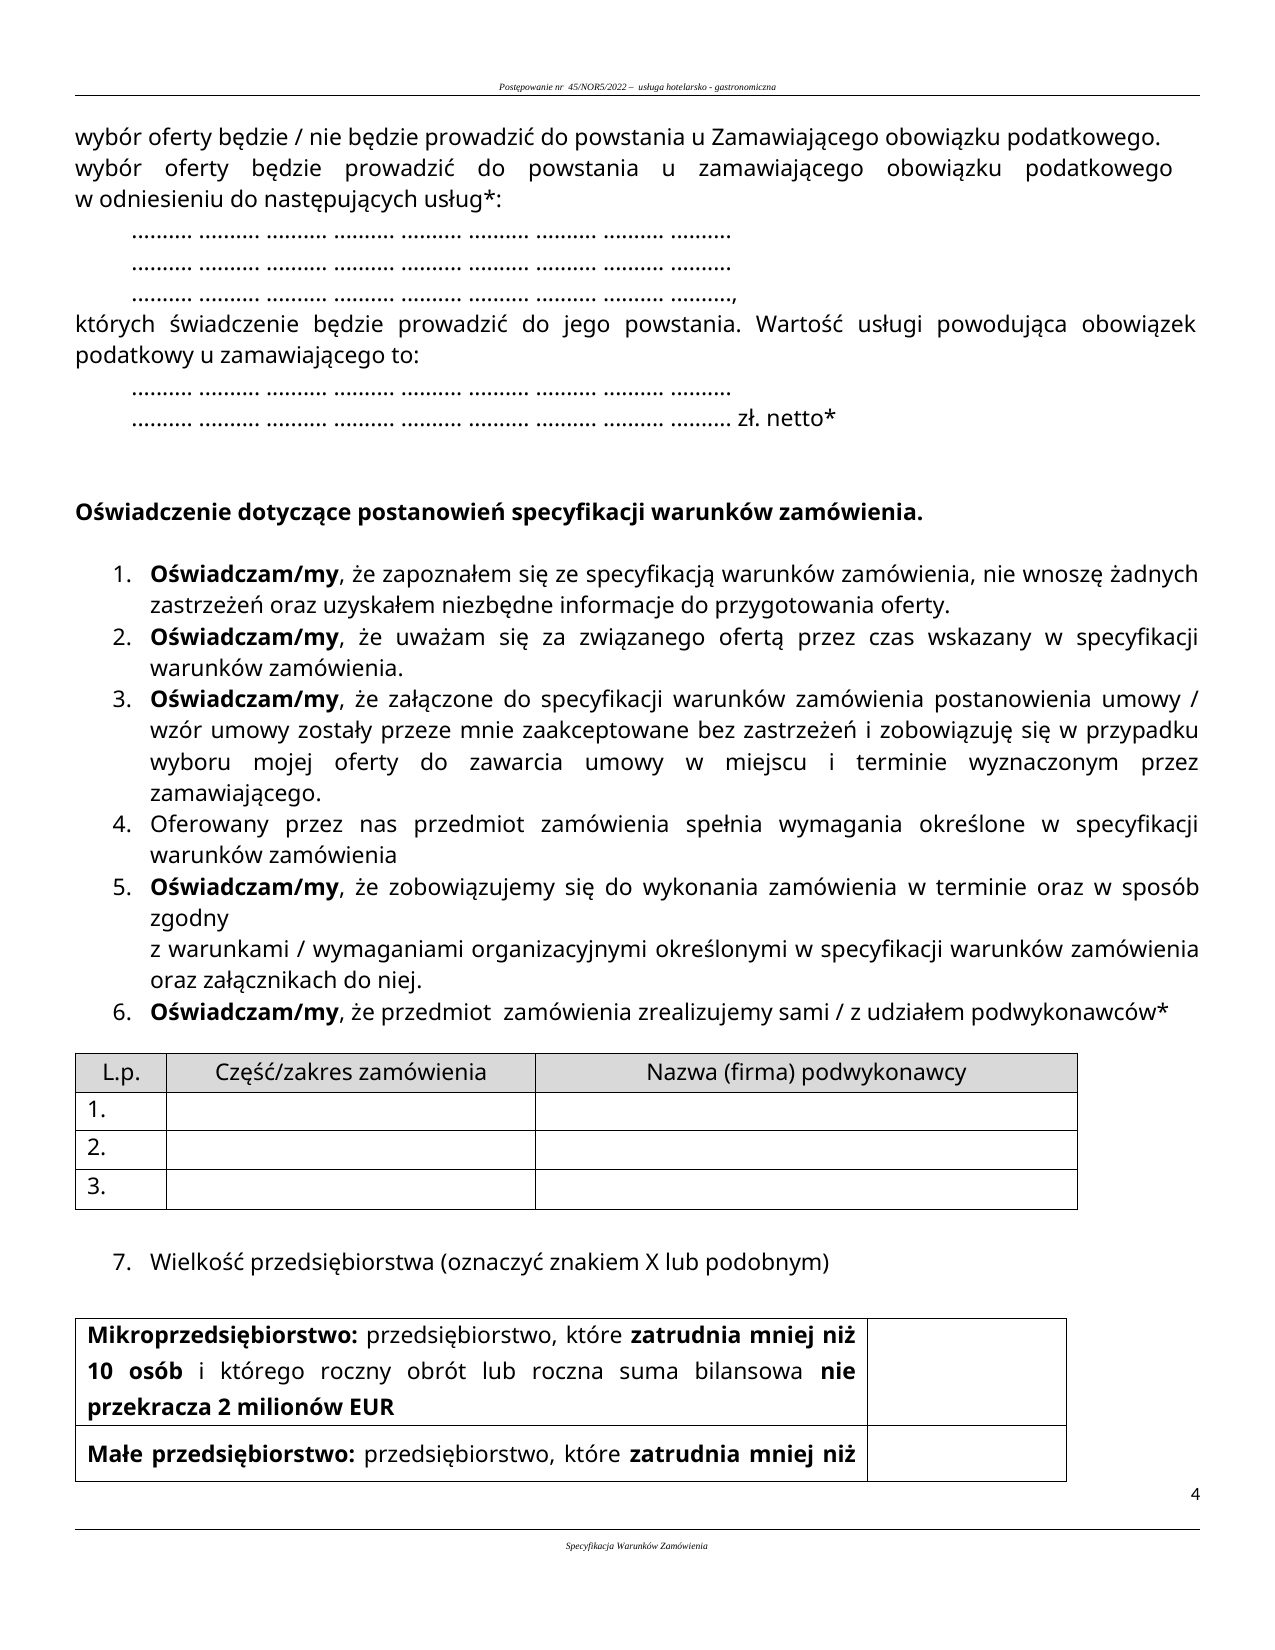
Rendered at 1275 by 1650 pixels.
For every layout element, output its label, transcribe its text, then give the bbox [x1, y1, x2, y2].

table_header [868, 1319, 1066, 1425]
list Oświadczam/my, że zapoznałem się ze specyfikacją warunków zamówienia, nie wnoszę żadnych zastrzeżeń oraz uzyskałem niezbędne informacje do przygotowania oferty. [112, 558, 1200, 621]
table_cell [167, 1093, 535, 1129]
text .......... .......... .......... .......... .......... .......... .......... .......... .........., [131, 277, 1200, 308]
table_cell 1. [76, 1093, 166, 1129]
table_cell [536, 1170, 1077, 1209]
table_header Część/zakres zamówienia [167, 1054, 535, 1092]
table_cell [868, 1426, 1066, 1481]
table_header Nazwa (firma) podwykonawcy [536, 1054, 1077, 1092]
list Oferowany przez nas przedmiot zamówienia spełnia wymagania określone w specyfikacji warunków zamówienia [112, 808, 1200, 871]
table_cell [536, 1131, 1077, 1169]
list Oświadczam/my, że uważam się za związanego ofertą przez czas wskazany w specyfikacji warunków zamówienia. [112, 621, 1200, 683]
table_cell 3. [76, 1170, 166, 1209]
table_cell 2. [76, 1131, 166, 1169]
text .......... .......... .......... .......... .......... .......... .......... .......... .......... [131, 371, 1200, 402]
text wybór oferty będzie prowadzić do powstania u zamawiającego obowiązku podatkowego w odniesieniu do następujących usług*: [75, 152, 1198, 214]
table_cell [167, 1131, 535, 1169]
list Oświadczam/my, że zobowiązujemy się do wykonania zamówienia w terminie oraz w sposób zgodny z warunkami / wymaganiami organizacyjnymi określonymi w specyfikacji warunków zamówienia oraz załącznikach do niej. [112, 871, 1200, 996]
list Oświadczam/my, że przedmiot zamówienia zrealizujemy sami / z udziałem podwykonawców* [112, 996, 1200, 1027]
table_header Mikroprzedsiębiorstwo: przedsiębiorstwo, które zatrudnia mniej niż 10 osób i którego roczny obrót lub roczna suma bilansowa nie przekracza 2 milionów EUR [76, 1319, 867, 1425]
table_cell [167, 1170, 535, 1209]
table_header L.p. [76, 1054, 166, 1092]
text Oświadczenie dotyczące postanowień specyfikacji warunków zamówienia. [75, 496, 1200, 527]
text .......... .......... .......... .......... .......... .......... .......... .......... .......... [131, 246, 1200, 277]
text wybór oferty będzie / nie będzie prowadzić do powstania u Zamawiającego obowiązku podatkowego. [75, 121, 1198, 152]
text których świadczenie będzie prowadzić do jego powstania. Wartość usługi powodująca obowiązek podatkowy u zamawiającego to: [75, 308, 1198, 371]
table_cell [76, 1426, 867, 1481]
text .......... .......... .......... .......... .......... .......... .......... .......... .......... [131, 214, 1200, 246]
list Wielkość przedsiębiorstwa (oznaczyć znakiem X lub podobnym) [112, 1246, 1200, 1277]
list Oświadczam/my, że załączone do specyfikacji warunków zamówienia postanowienia umowy / wzór umowy zostały przeze mnie zaakceptowane bez zastrzeżeń i zobowiązuję się w przypadku wyboru mojej oferty do zawarcia umowy w miejscu i terminie wyznaczonym przez zamawiającego. [112, 683, 1200, 808]
table_cell [536, 1093, 1077, 1129]
text .......... .......... .......... .......... .......... .......... .......... .......... .......... zł. netto* [131, 402, 1200, 433]
